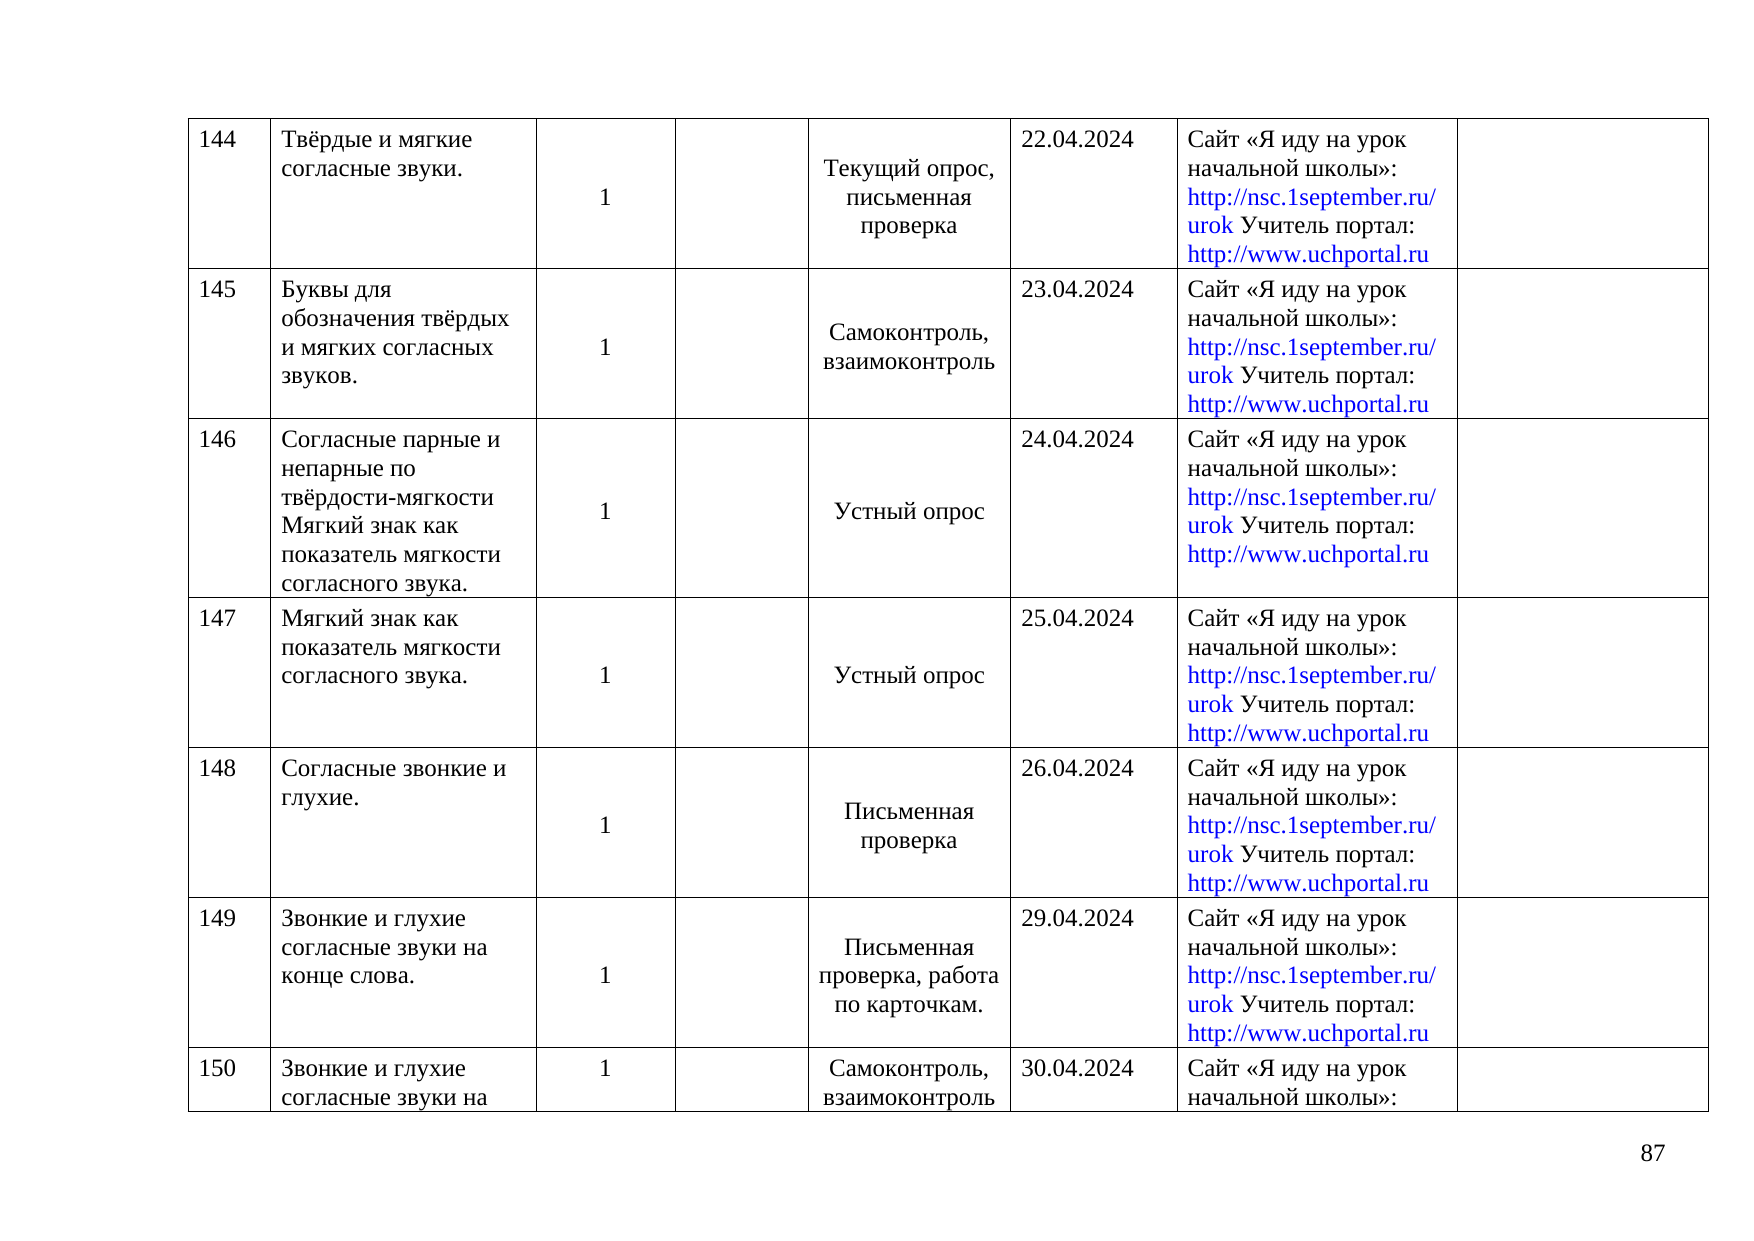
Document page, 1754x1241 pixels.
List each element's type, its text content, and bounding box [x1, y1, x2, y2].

table_cell [1458, 419, 1708, 597]
table_cell Устный опрос [809, 419, 1010, 597]
table_cell [676, 269, 808, 418]
table_cell [676, 598, 808, 747]
table_cell 1 [537, 419, 675, 597]
table_cell 23.04.2024 [1011, 269, 1177, 418]
table_cell [1458, 598, 1708, 747]
table_cell 147 [189, 598, 270, 747]
table_cell 1 [537, 598, 675, 747]
table_cell 150 [189, 1048, 270, 1111]
table_cell 25.04.2024 [1011, 598, 1177, 747]
table_cell [676, 419, 808, 597]
table_cell Звонкие и глухие согласные звуки на конце слова. [271, 898, 536, 1047]
table_cell [1458, 748, 1708, 897]
table_cell 24.04.2024 [1011, 419, 1177, 597]
table_cell Согласные парные и непарные по твёрдости-мягкости Мягкий знак как показатель мягкости согласного звука. [271, 419, 536, 597]
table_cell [271, 1048, 536, 1111]
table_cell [809, 1048, 1010, 1111]
table_cell Мягкий знак как показатель мягкости согласного звука. [271, 598, 536, 747]
table_cell Буквы для обозначения твёрдых и мягких согласных звуков. [271, 269, 536, 418]
table_cell 1 [537, 119, 675, 268]
table_cell [1458, 1048, 1708, 1111]
table_cell [676, 748, 808, 897]
table_cell 26.04.2024 [1011, 748, 1177, 897]
table_cell Твёрдые и мягкие согласные звуки. [271, 119, 536, 268]
table_cell Сайт «Я иду на урок начальной школы»: http://nsc.1september.ru/urok Учитель портал: http://www.uchportal.ru [1178, 269, 1457, 418]
table_cell 1 [537, 748, 675, 897]
table_cell 22.04.2024 [1011, 119, 1177, 268]
table_cell 30.04.2024 [1011, 1048, 1177, 1111]
table_cell 145 [189, 269, 270, 418]
table_cell [1458, 269, 1708, 418]
table_cell 1 [537, 898, 675, 1047]
table_cell 1 [537, 269, 675, 418]
table_cell Согласные звонкие и глухие. [271, 748, 536, 897]
table_cell 149 [189, 898, 270, 1047]
table_cell [676, 1048, 808, 1111]
table_cell [1458, 119, 1708, 268]
table_cell Сайт «Я иду на урок начальной школы»: http://nsc.1september.ru/urok Учитель портал: http://www.uchportal.ru [1178, 748, 1457, 897]
table_cell 29.04.2024 [1011, 898, 1177, 1047]
table_cell Сайт «Я иду на урок начальной школы»: http://nsc.1september.ru/urok Учитель портал: http://www.uchportal.ru [1178, 419, 1457, 597]
table_cell Самоконтроль, взаимоконтроль [809, 269, 1010, 418]
table_cell [676, 119, 808, 268]
table_cell 148 [189, 748, 270, 897]
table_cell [1178, 119, 1457, 268]
table_cell Устный опрос [809, 598, 1010, 747]
table_cell [676, 898, 808, 1047]
table_cell 1 [537, 1048, 675, 1111]
table_cell Текущий опрос, письменная проверка [809, 119, 1010, 268]
table_cell 144 [189, 119, 270, 268]
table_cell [1178, 1048, 1457, 1111]
table_cell Письменная проверка, работа по карточкам. [809, 898, 1010, 1047]
table_cell [1458, 898, 1708, 1047]
table_cell Сайт «Я иду на урок начальной школы»: http://nsc.1september.ru/urok Учитель портал: http://www.uchportal.ru [1178, 598, 1457, 747]
table_cell 146 [189, 419, 270, 597]
table_cell Сайт «Я иду на урок начальной школы»: http://nsc.1september.ru/urok Учитель портал: http://www.uchportal.ru [1178, 898, 1457, 1047]
table_cell Письменная проверка [809, 748, 1010, 897]
